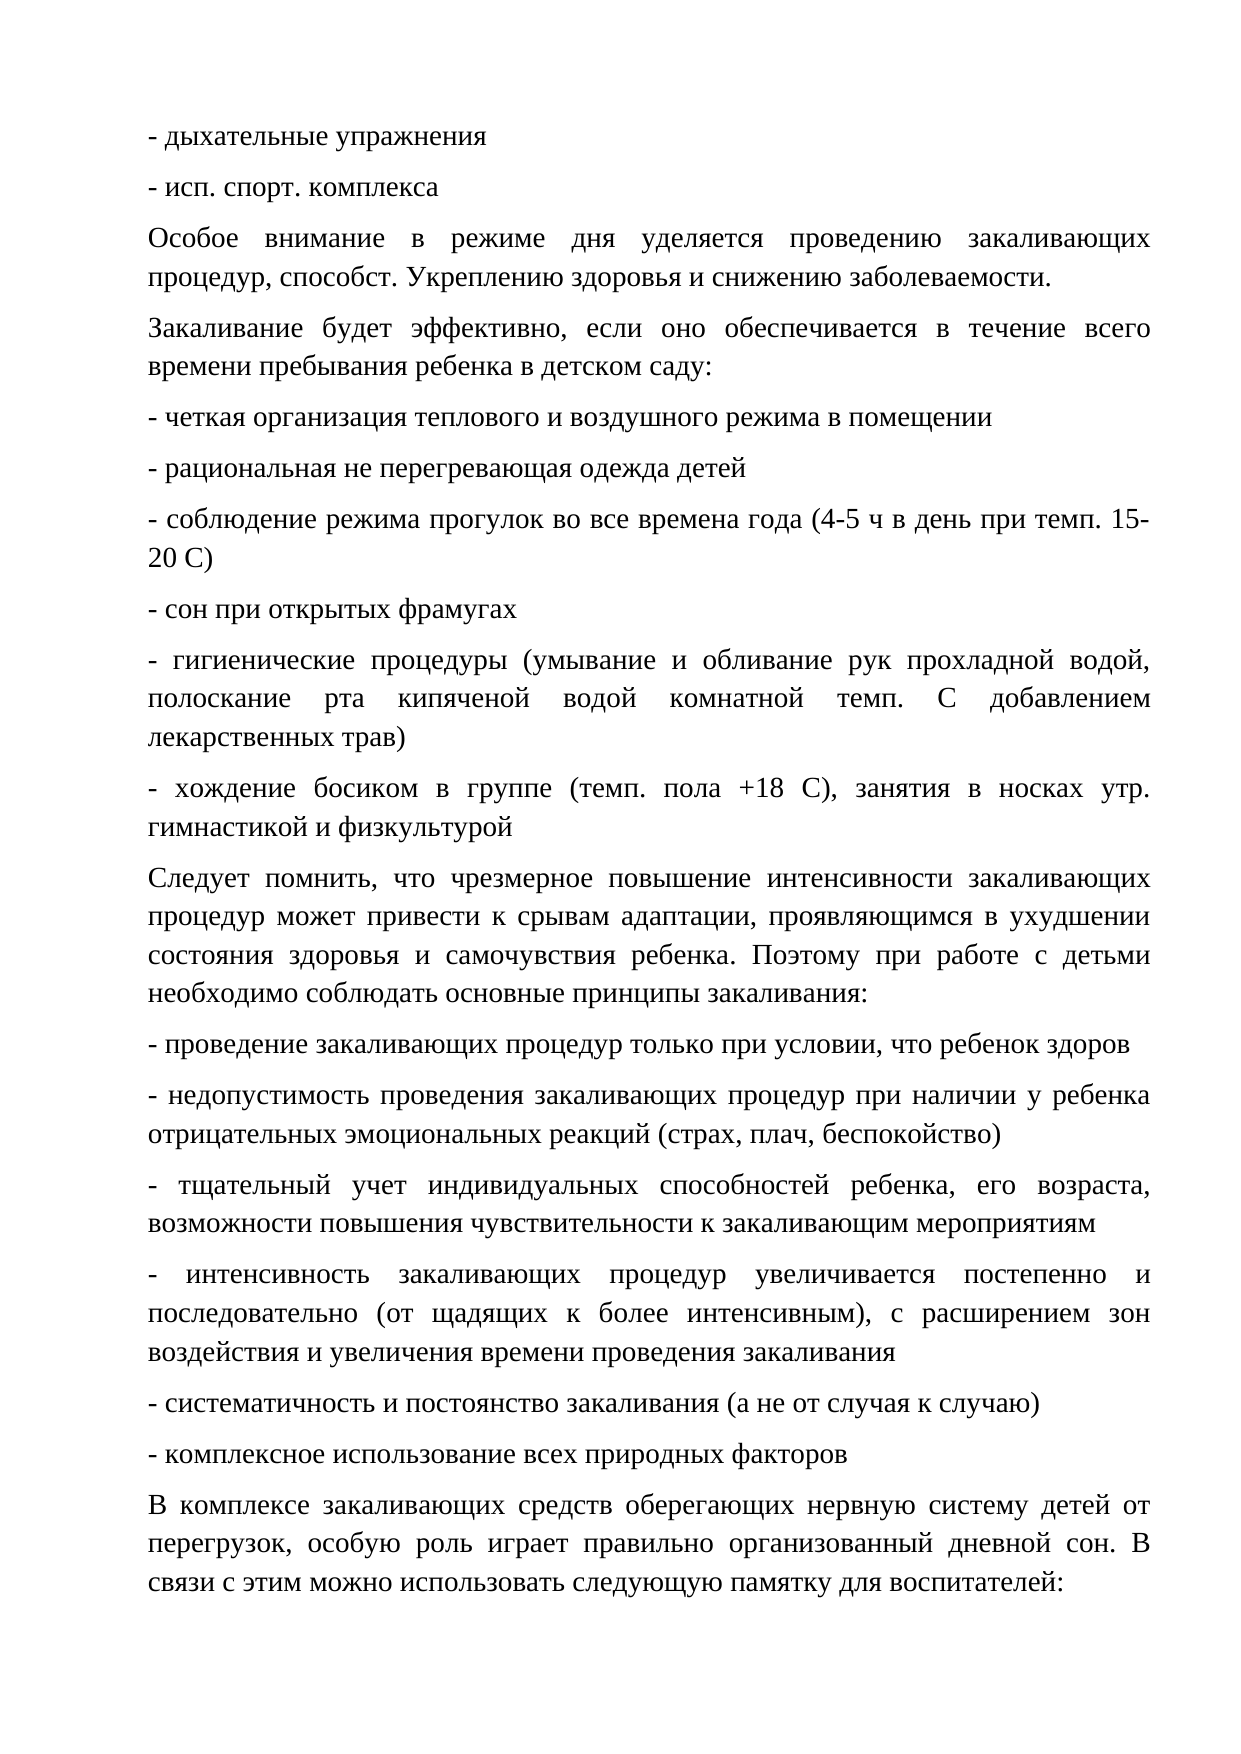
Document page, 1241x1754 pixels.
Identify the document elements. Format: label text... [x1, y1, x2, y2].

text - сон при открытых фрамугах [148, 591, 1152, 624]
text Особое внимание в режиме дня уделяется проведению закаливающих процедур, способст. Укреплению здоровья и снижению заболеваемости. [148, 220, 1152, 292]
text - недопустимость проведения закаливающих процедур при наличии у ребенка отрицательных эмоциональных реакций (страх, плач, беспокойство) [148, 1077, 1152, 1149]
text - проведение закаливающих процедур только при условии, что ребенок здоров [148, 1026, 1152, 1060]
text - четкая организация теплового и воздушного режима в помещении [148, 399, 1152, 433]
text - комплексное использование всех природных факторов [148, 1436, 1152, 1469]
text - интенсивность закаливающих процедур увеличивается постепенно и последовательно (от щадящих к более интенсивным), с расширением зон воздействия и увеличения времени проведения закаливания [148, 1257, 1152, 1367]
text - систематичность и постоянство закаливания (а не от случая к случаю) [148, 1385, 1152, 1418]
text Следует помнить, что чрезмерное повышение интенсивности закаливающих процедур может привести к срывам адаптации, проявляющимся в ухудшении состояния здоровья и самочувствия ребенка. Поэтому при работе с детьми необходимо соблюдать основные принципы закаливания: [148, 860, 1152, 1009]
text - тщательный учет индивидуальных способностей ребенка, его возраста, возможности повышения чувствительности к закаливающим мероприятиям [148, 1167, 1152, 1239]
text - соблюдение режима прогулок во все времена года (4-5 ч в день при темп. 15-20 С) [148, 501, 1152, 573]
text - дыхательные упражнения [148, 118, 1152, 152]
text - гигиенические процедуры (умывание и обливание рук прохладной водой, полоскание рта кипяченой водой комнатной темп. С добавлением лекарственных трав) [148, 642, 1152, 753]
text Закаливание будет эффективно, если оно обеспечивается в течение всего времени пребывания ребенка в детском саду: [148, 310, 1152, 382]
text - рациональная не перегревающая одежда детей [148, 450, 1152, 484]
text - исп. спорт. комплекса [148, 169, 1152, 203]
text - хождение босиком в группе (темп. пола +18 С), занятия в носках утр. гимнастикой и физкультурой [148, 770, 1152, 842]
text В комплексе закаливающих средств оберегающих нервную систему детей от перегрузок, особую роль играет правильно организованный дневной сон. В связи с этим можно использовать следующую памятку для воспитателей: [148, 1487, 1152, 1597]
